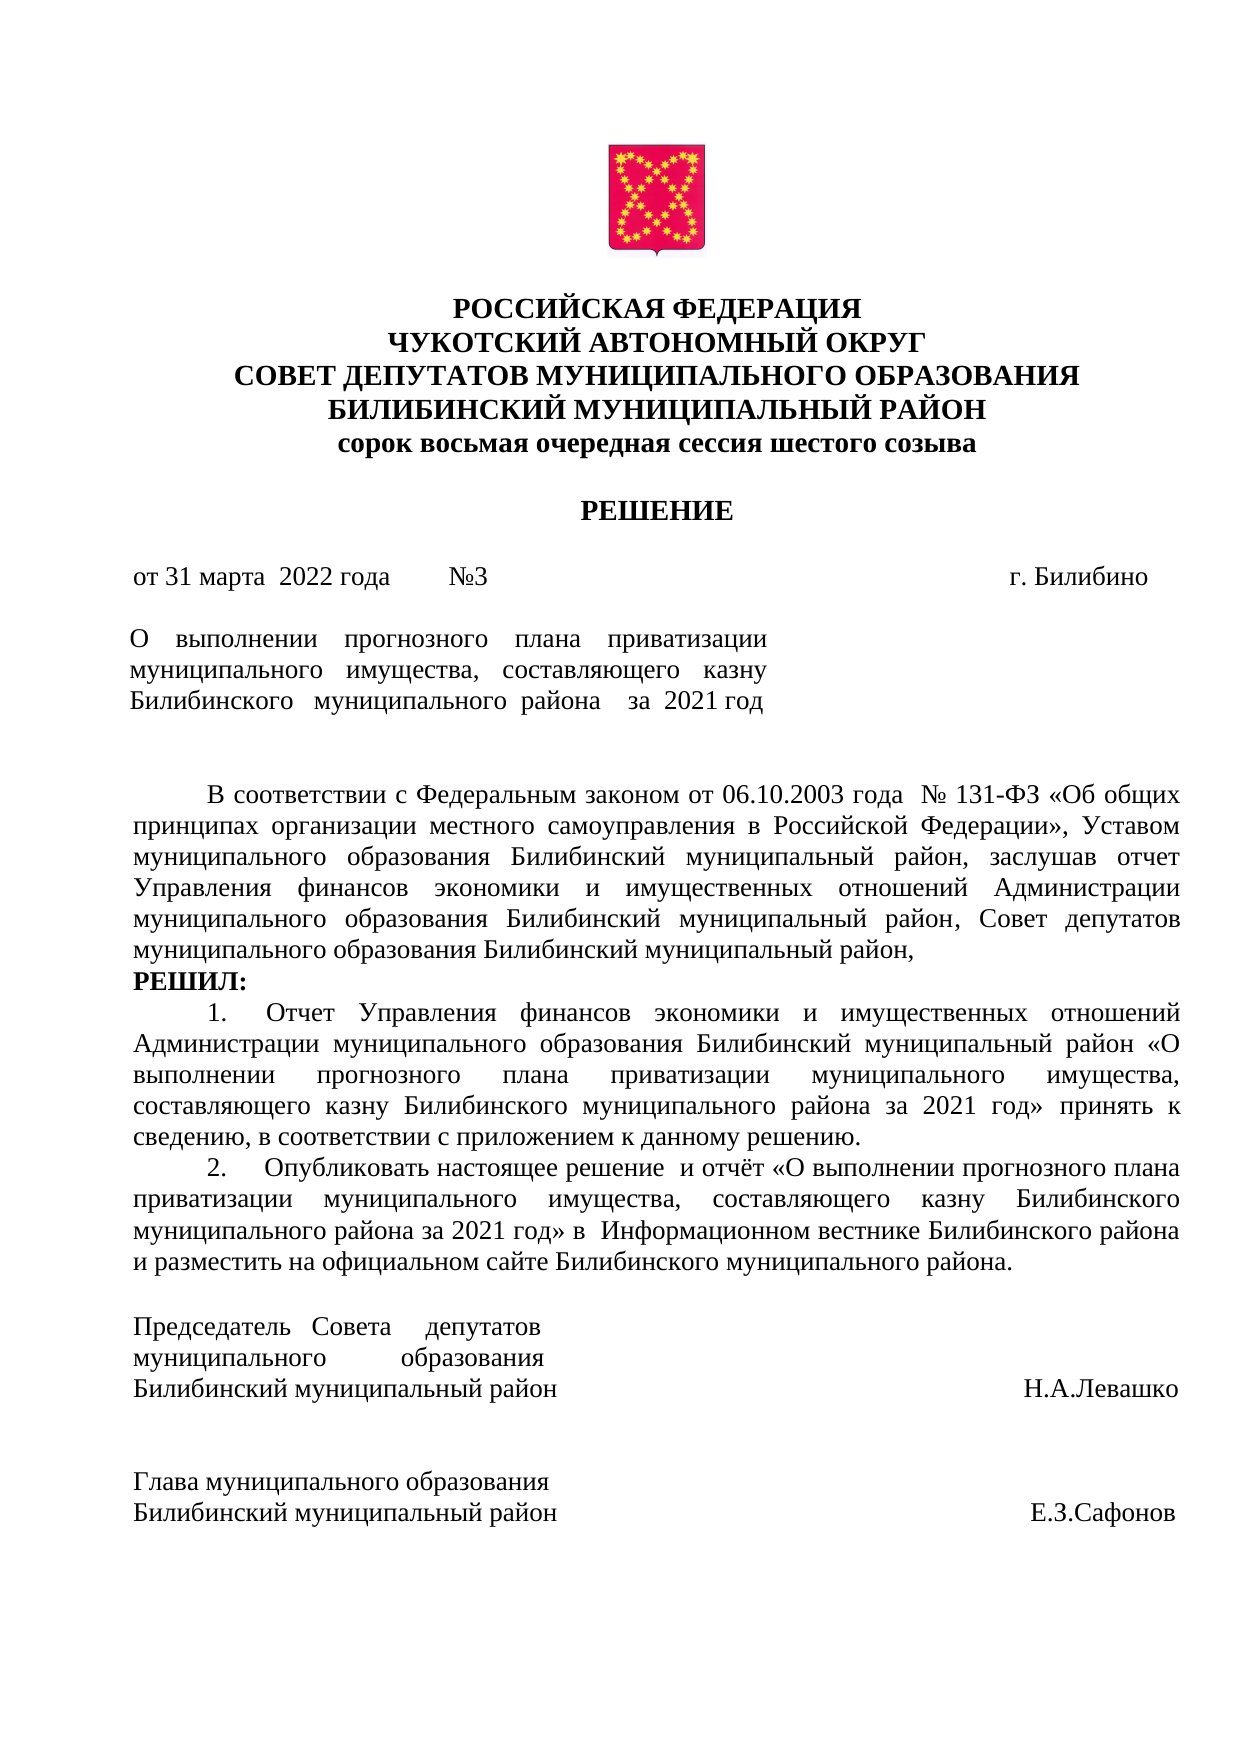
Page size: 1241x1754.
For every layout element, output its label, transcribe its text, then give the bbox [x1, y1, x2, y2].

text сорок восьмая очередная сессия шестого созыва [133, 426, 1181, 459]
text СОВЕТ ДЕПУТАТОВ МУНИЦИПАЛЬНОГО ОБРАЗОВАНИЯ [133, 358, 1181, 392]
text ЧУКОТСКИЙ АВТОНОМНЫЙ ОКРУГ [133, 325, 1181, 358]
text Билибинский муниципальный район Н.А.Левашко [133, 1372, 1181, 1403]
text 2. Опубликовать настоящее решение и отчёт «О выполнении прогнозного плана приватизации муниципального имущества, составляющего казну Билибинского муниципального района за 2021 год» в Информационном вестнике Билибинского района и разместить на официальном сайте Билибинского муниципального района. [133, 1151, 1181, 1276]
picture [607, 142, 707, 258]
text БИЛИБИНСКИЙ МУНИЦИПАЛЬНЫЙ РАЙОН [133, 392, 1181, 426]
table_header О выполнении прогнозного плана приватизации муниципального имущества, составляющего казну Билибинского муниципального района за 2021 год [89, 622, 783, 747]
text Председатель Совета депутатов [133, 1309, 1181, 1341]
table_header от 31 марта 2022 года [122, 560, 437, 591]
text Глава муниципального образования [133, 1465, 1181, 1496]
text Билибинский муниципальный район Е.З.Сафонов [133, 1496, 1181, 1528]
list Отчет Управления финансов экономики и имущественных отношений Администрации муниципального образования Билибинский муниципальный район «О выполнении прогнозного плана приватизации муниципального имущества, составляющего казну Билибинского муниципального района за 2021 год» принять к сведению, в соответствии с приложением к данному решению. [133, 996, 1181, 1151]
table_header г. Билибино [831, 560, 1159, 591]
text РЕШЕНИЕ [133, 493, 1181, 526]
text В соответствии с Федеральным законом от 06.10.2003 года № 131-ФЗ «Об общих принципах организации местного самоуправления в Российской Федерации», Уставом муниципального образования Билибинский муниципальный район, заслушав отчет Управления финансов экономики и имущественных отношений Администрации муниципального образования Билибинский муниципальный район, Совет депутатов муниципального образования Билибинский муниципальный район, [133, 778, 1181, 964]
text РЕШИЛ: [133, 964, 1181, 996]
table_header №3 [437, 560, 831, 591]
text РОССИЙСКАЯ ФЕДЕРАЦИЯ [133, 291, 1181, 325]
text муниципального образования [133, 1341, 1181, 1372]
